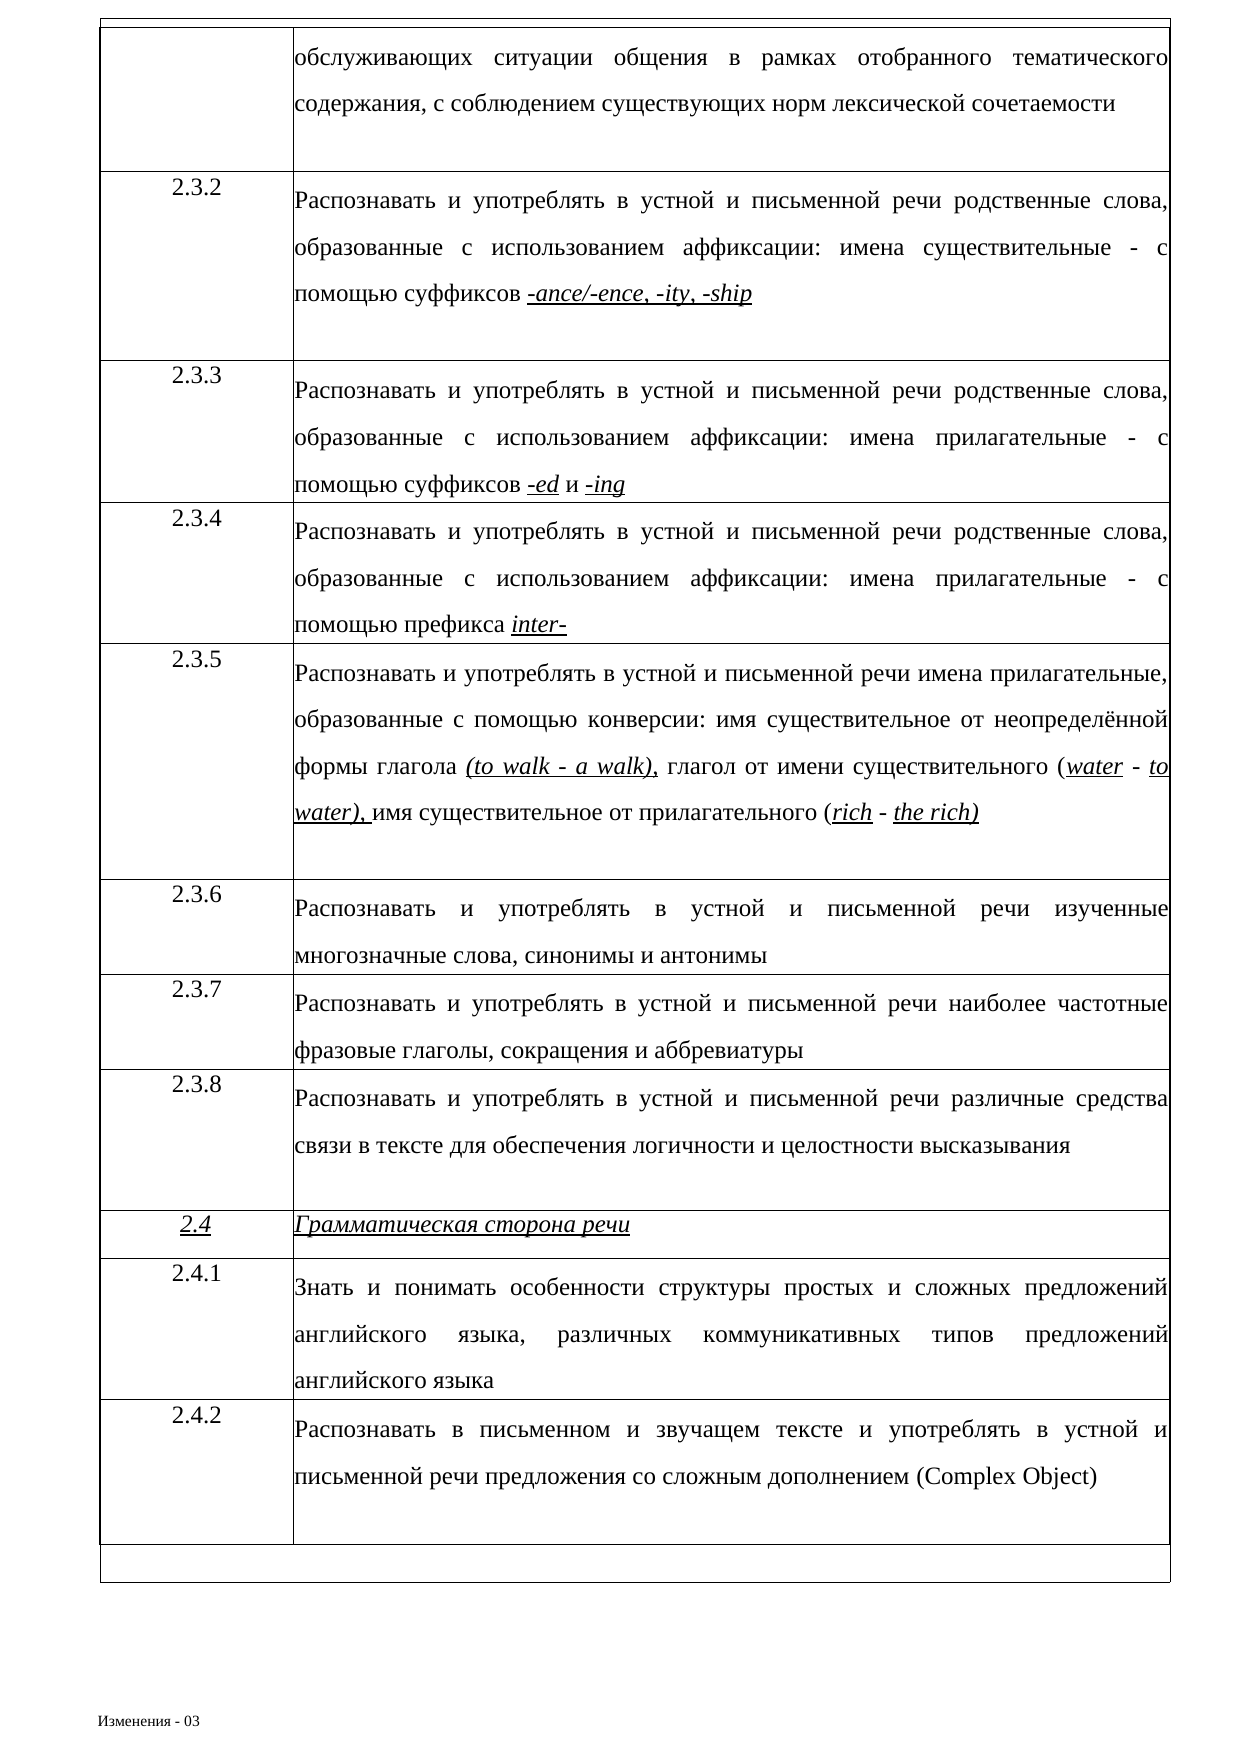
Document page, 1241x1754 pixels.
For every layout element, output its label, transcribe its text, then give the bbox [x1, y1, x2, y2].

table_cell 2.3.2 [101, 172, 293, 359]
table_cell Распознавать и употреблять в устной и письменной речи различные средства связи в тексте для обеспечения логичности и целостности высказывания [294, 1070, 1169, 1210]
table_cell 2.4.1 [101, 1259, 293, 1399]
table_cell 2.3.6 [101, 880, 293, 973]
table_cell 2.3.3 [101, 361, 293, 502]
table_cell Распознавать и употреблять в устной и письменной речи родственные слова, образованные с использованием аффиксации: имена прилагательные - с помощью префикса inter- [294, 503, 1169, 643]
table_cell 2.4 [101, 1211, 293, 1257]
table_header [101, 28, 293, 171]
table_cell Распознавать и употреблять в устной и письменной речи наиболее частотные фразовые глаголы, сокращения и аббревиатуры [294, 975, 1169, 1068]
table_cell Знать и понимать особенности структуры простых и сложных предложений английского языка, различных коммуникативных типов предложений английского языка [294, 1259, 1169, 1399]
table_cell Распознавать и употреблять в устной и письменной речи имена прилагательные, образованные с помощью конверсии: имя существительное от неопределённой формы глагола (to walk - a walk), глагол от имени существительного (water - to water), имя существительное от прилагательного (rich - the rich) [294, 644, 1169, 878]
table_cell Распознавать в письменном и звучащем тексте и употреблять в устной и письменной речи предложения со сложным дополнением (Complex Object) [294, 1400, 1169, 1543]
table_cell 2.4.2 [101, 1400, 293, 1543]
table_cell Грамматическая сторона речи [294, 1211, 1169, 1257]
table_cell 2.3.8 [101, 1070, 293, 1210]
table_cell 2.3.7 [101, 975, 293, 1068]
table_cell Распознавать и употреблять в устной и письменной речи родственные слова, образованные с использованием аффиксации: имена прилагательные - с помощью суффиксов -ed и -ing [294, 361, 1169, 502]
table_cell 2.3.4 [101, 503, 293, 643]
table_cell 2.3.5 [101, 644, 293, 878]
table_header обслуживающих ситуации общения в рамках отобранного тематического содержания, с соблюдением существующих норм лексической сочетаемости [294, 28, 1169, 171]
table_cell Распознавать и употреблять в устной и письменной речи родственные слова, образованные с использованием аффиксации: имена существительные - с помощью суффиксов -апсе/-епсе, -ity, -ship [294, 172, 1169, 359]
table_cell Распознавать и употреблять в устной и письменной речи изученные многозначные слова, синонимы и антонимы [294, 880, 1169, 973]
